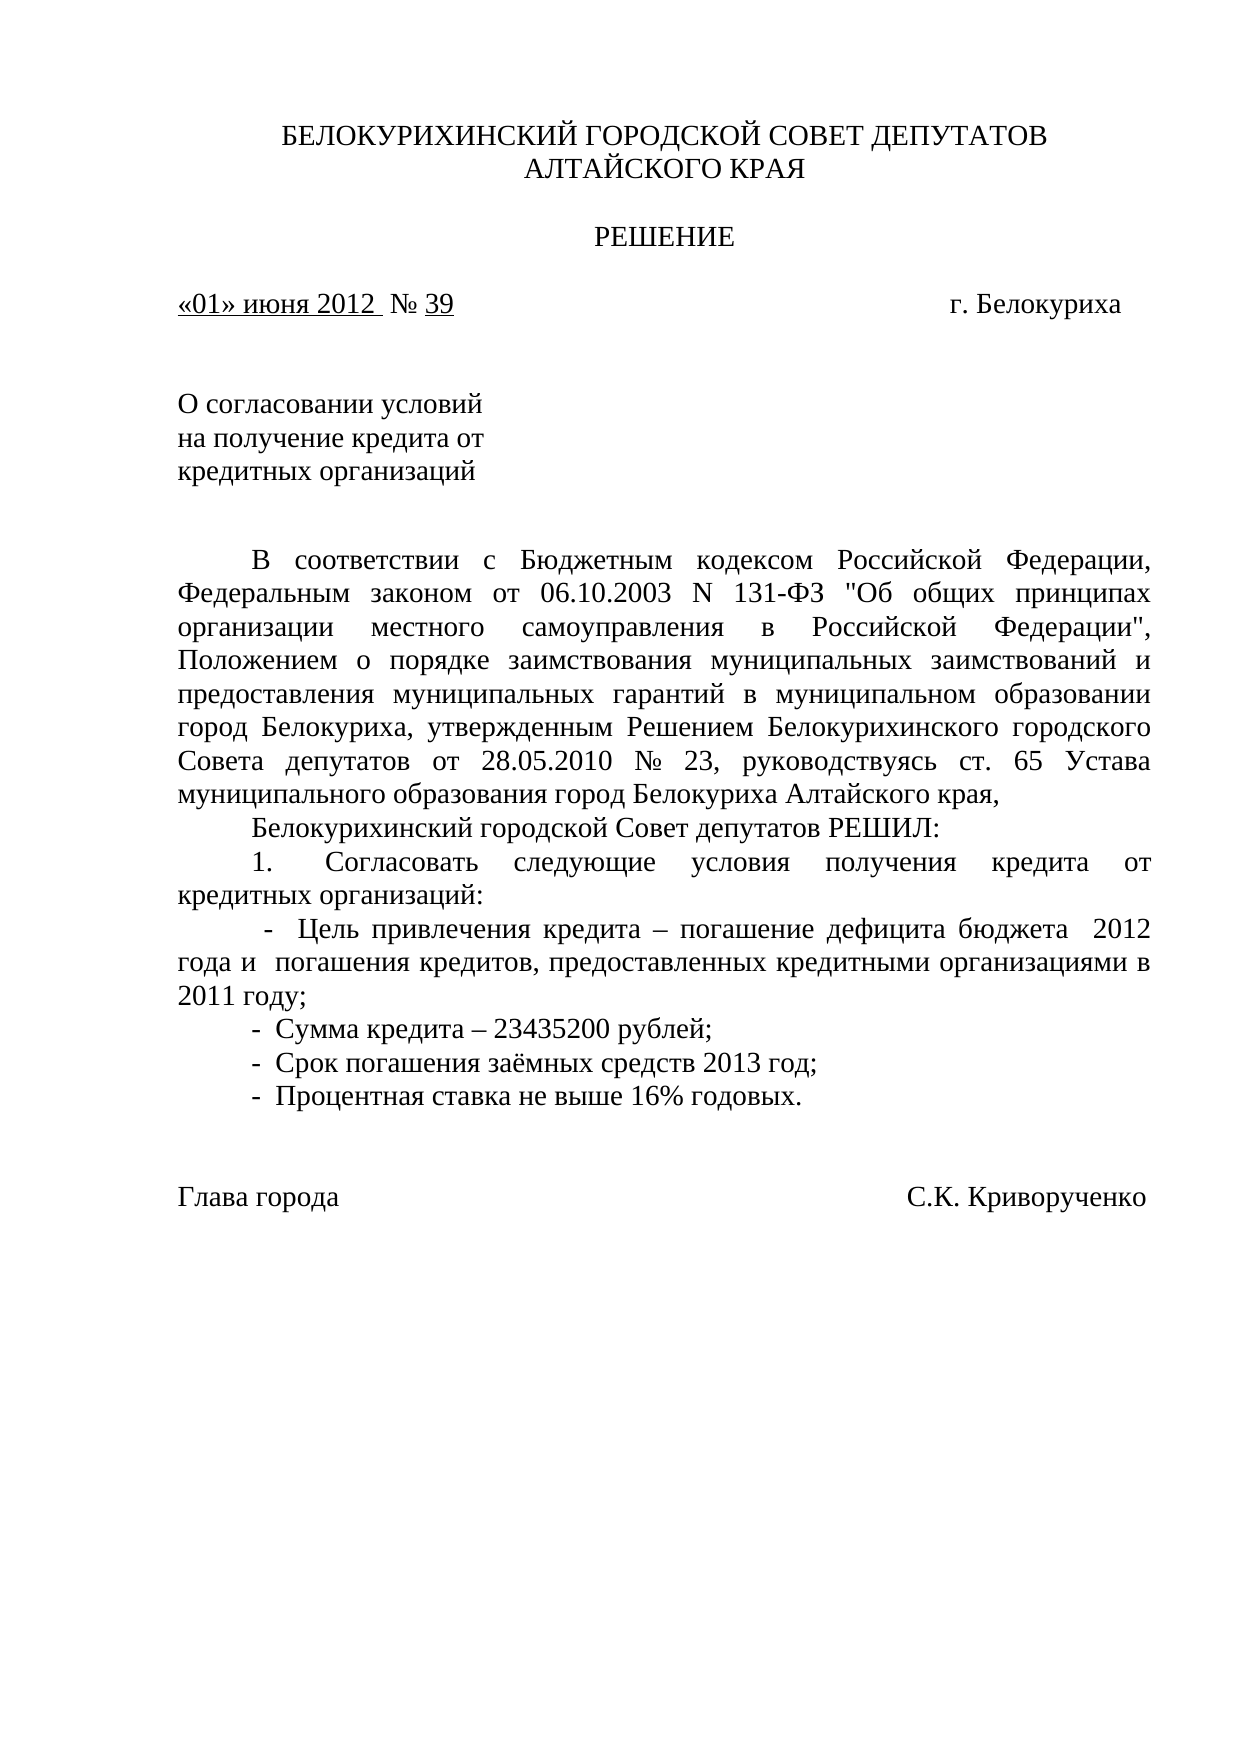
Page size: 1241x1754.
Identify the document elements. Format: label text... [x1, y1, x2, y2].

text РЕШЕНИЕ [177, 219, 1152, 252]
text «01» июня 2012 № 39 г. Белокуриха [177, 286, 1152, 319]
text АЛТАЙСКОГО КРАЯ [177, 152, 1152, 185]
text - Сумма кредита – 23435200 рублей; [177, 1011, 1152, 1045]
text В соответствии с Бюджетным кодексом Российской Федерации, Федеральным законом от 06.10.2003 N 131-ФЗ "Об общих принципах организации местного самоуправления в Российской Федерации", Положением о порядке заимствования муниципальных заимствований и предоставления муниципальных гарантий в муниципальном образовании город Белокуриха, утвержденным Решением Белокурихинского городского Совета депутатов от 28.05.2010 № 23, руководствуясь ст. 65 Устава муниципального образования город Белокуриха Алтайского края, [177, 542, 1152, 810]
list Согласовать следующие условия получения кредита от кредитных организаций: [177, 844, 1152, 911]
text - Цель привлечения кредита – погашение дефицита бюджета 2012 года и погашения кредитов, предоставленных кредитными организациями в 2011 году; [177, 911, 1152, 1011]
text БЕЛОКУРИХИНСКИЙ ГОРОДСКОЙ СОВЕТ ДЕПУТАТОВ [177, 118, 1152, 152]
text - Срок погашения заёмных средств 2013 год; [177, 1045, 1152, 1078]
text О согласовании условий [177, 386, 1152, 420]
text кредитных организаций [177, 453, 1152, 487]
text Глава города С.К. Криворученко [177, 1179, 1152, 1213]
text - Процентная ставка не выше 16% годовых. [177, 1078, 1152, 1112]
text Белокурихинский городской Совет депутатов РЕШИЛ: [177, 810, 1152, 844]
text на получение кредита от [177, 420, 1152, 453]
